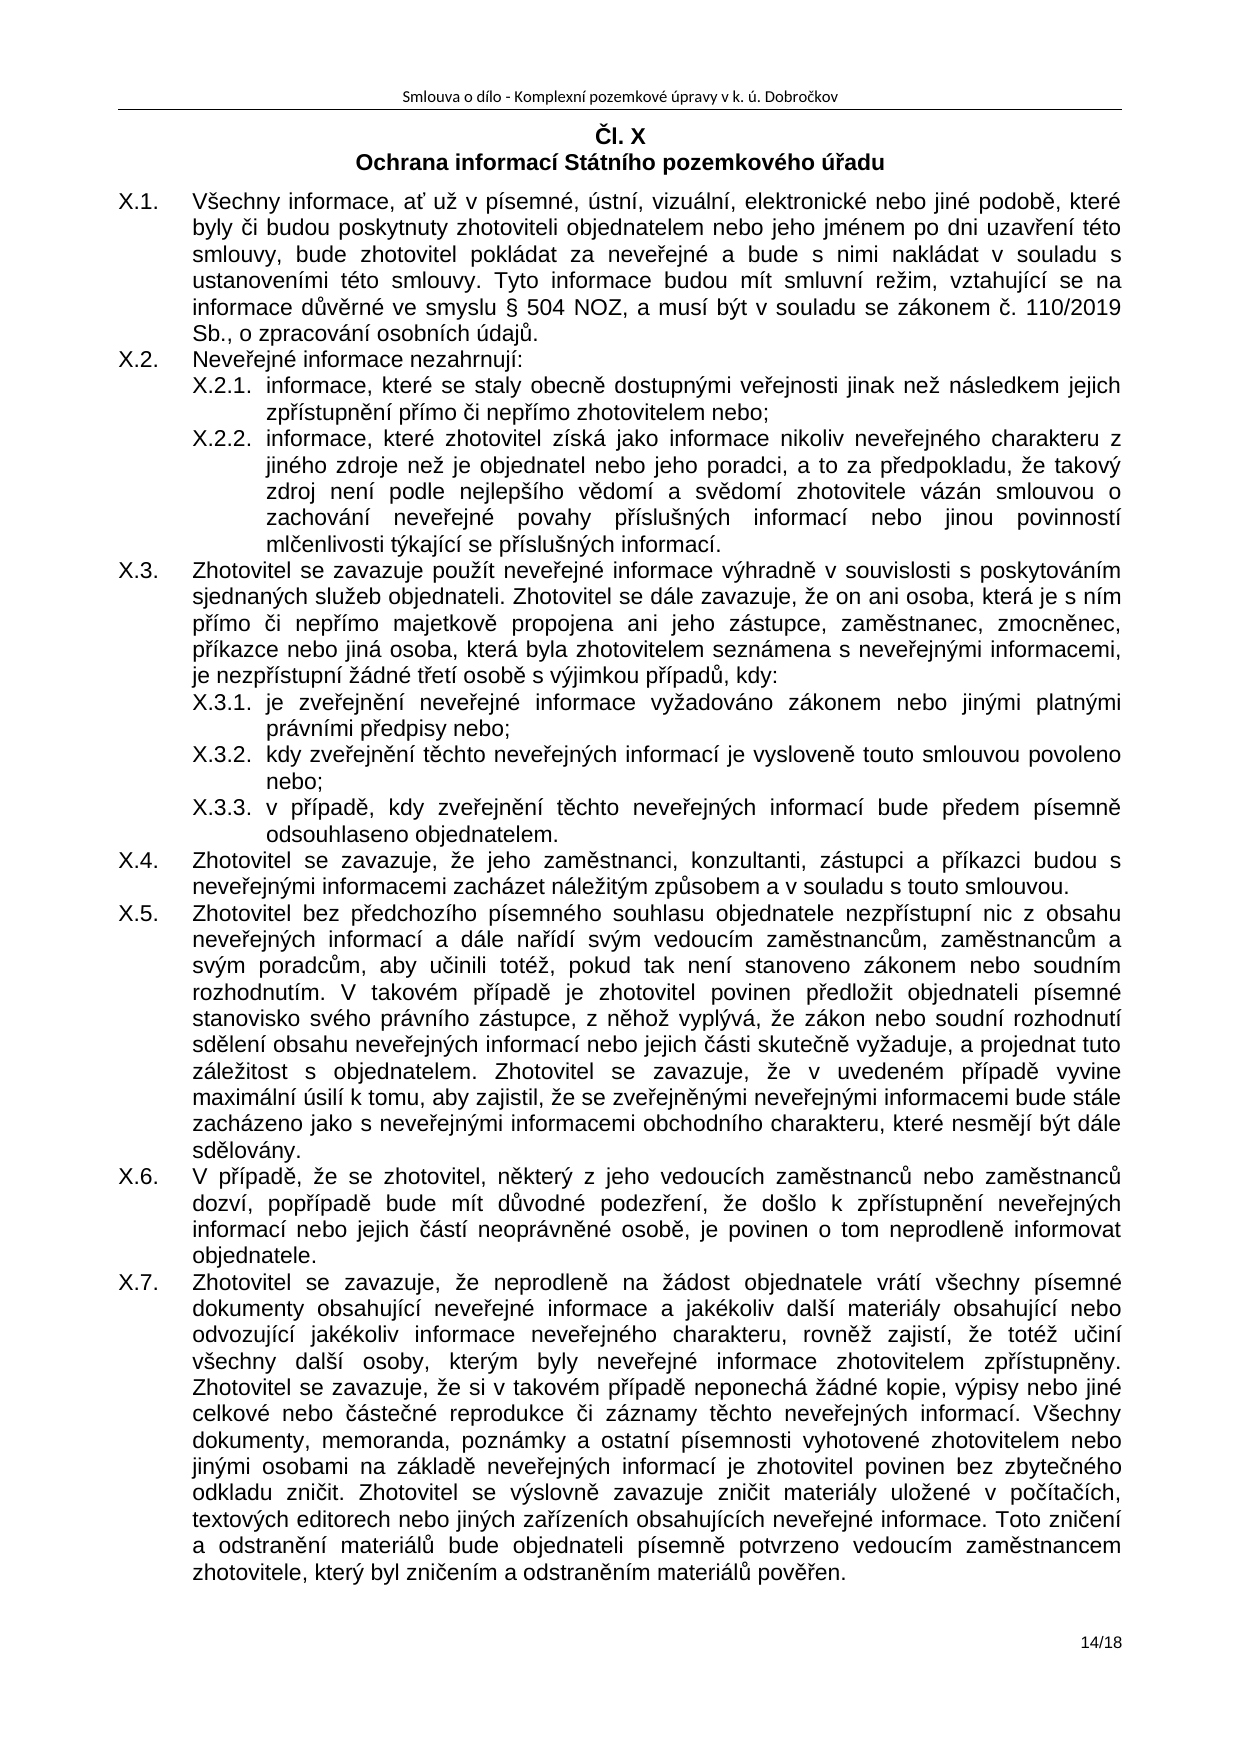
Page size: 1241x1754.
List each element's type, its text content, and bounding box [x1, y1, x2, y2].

list Zhotovitel se zavazuje, že jeho zaměstnanci, konzultanti, zástupci a příkazci budou s neveřejnými informacemi zacházet náležitým způsobem a v souladu s touto smlouvou. [118, 847, 1122, 899]
text je zveřejnění neveřejné informace vyžadováno zákonem nebo jinými platnými právními předpisy nebo; [192, 689, 1122, 741]
text informace, které zhotovitel získá jako informace nikoliv neveřejného charakteru z jiného zdroje než je objednatel nebo jeho poradci, a to za předpokladu, že takový zdroj není podle nejlepšího vědomí a svědomí zhotovitele vázán smlouvou o zachování neveřejné povahy příslušných informací nebo jinou povinností mlčenlivosti týkající se příslušných informací. [192, 425, 1122, 557]
list Zhotovitel se zavazuje použít neveřejné informace výhradně v souvislosti s poskytováním sjednaných služeb objednateli. Zhotovitel se dále zavazuje, že on ani osoba, která je s ním přímo či nepřímo majetkově propojena ani jeho zástupce, zaměstnanec, zmocněnec, příkazce nebo jiná osoba, která byla zhotovitelem seznámena s neveřejnými informacemi, je nezpřístupní žádné třetí osobě s výjimkou případů, kdy: [118, 557, 1122, 689]
list Zhotovitel bez předchozího písemného souhlasu objednatele nezpřístupní nic z obsahu neveřejných informací a dále nařídí svým vedoucím zaměstnancům, zaměstnancům a svým poradcům, aby učinili totéž, pokud tak není stanoveno zákonem nebo soudním rozhodnutím. V takovém případě je zhotovitel povinen předložit objednateli písemné stanovisko svého právního zástupce, z něhož vyplývá, že zákon nebo soudní rozhodnutí sdělení obsahu neveřejných informací nebo jejich části skutečně vyžaduje, a projednat tuto záležitost s objednatelem. Zhotovitel se zavazuje, že v uvedeném případě vyvine maximální úsilí k tomu, aby zajistil, že se zveřejněnými neveřejnými informacemi bude stále zacházeno jako s neveřejnými informacemi obchodního charakteru, které nesmějí být dále sdělovány. [118, 899, 1122, 1163]
list Zhotovitel se zavazuje, že neprodleně na žádost objednatele vrátí všechny písemné dokumenty obsahující neveřejné informace a jakékoliv další materiály obsahující nebo odvozující jakékoliv informace neveřejného charakteru, rovněž zajistí, že totéž učiní všechny další osoby, kterým byly neveřejné informace zhotovitelem zpřístupněny. Zhotovitel se zavazuje, že si v takovém případě neponechá žádné kopie, výpisy nebo jiné celkové nebo částečné reprodukce či záznamy těchto neveřejných informací. Všechny dokumenty, memoranda, poznámky a ostatní písemnosti vyhotovené zhotovitelem nebo jinými osobami na základě neveřejných informací je zhotovitel povinen bez zbytečného odkladu zničit. Zhotovitel se výslovně zavazuje zničit materiály uložené v počítačích, textových editorech nebo jiných zařízeních obsahujících neveřejné informace. Toto zničení a odstranění materiálů bude objednateli písemně potvrzeno vedoucím zaměstnancem zhotovitele, který byl zničením a odstraněním materiálů pověřen. [118, 1268, 1122, 1585]
list Všechny informace, ať už v písemné, ústní, vizuální, elektronické nebo jiné podobě, které byly či budou poskytnuty zhotoviteli objednatelem nebo jeho jménem po dni uzavření této smlouvy, bude zhotovitel pokládat za neveřejné a bude s nimi nakládat v souladu s ustanoveními této smlouvy. Tyto informace budou mít smluvní režim, vztahující se na informace důvěrné ve smyslu § 504 NOZ, a musí být v souladu se zákonem č. 110/2019 Sb., o zpracování osobních údajů. [118, 188, 1122, 346]
text v případě, kdy zveřejnění těchto neveřejných informací bude předem písemně odsouhlaseno objednatelem. [192, 794, 1122, 847]
list V případě, že se zhotovitel, některý z jeho vedoucích zaměstnanců nebo zaměstnanců dozví, popřípadě bude mít důvodné podezření, že došlo k zpřístupnění neveřejných informací nebo jejich částí neoprávněné osobě, je povinen o tom neprodleně informovat objednatele. [118, 1163, 1122, 1268]
text kdy zveřejnění těchto neveřejných informací je vysloveně touto smlouvou povoleno nebo; [192, 741, 1122, 794]
subtitle Čl. X Ochrana informací Státního pozemkového úřadu [118, 123, 1122, 176]
text informace, které se staly obecně dostupnými veřejnosti jinak než následkem jejich zpřístupnění přímo či nepřímo zhotovitelem nebo; [192, 372, 1122, 425]
list Neveřejné informace nezahrnují: [118, 346, 1122, 372]
